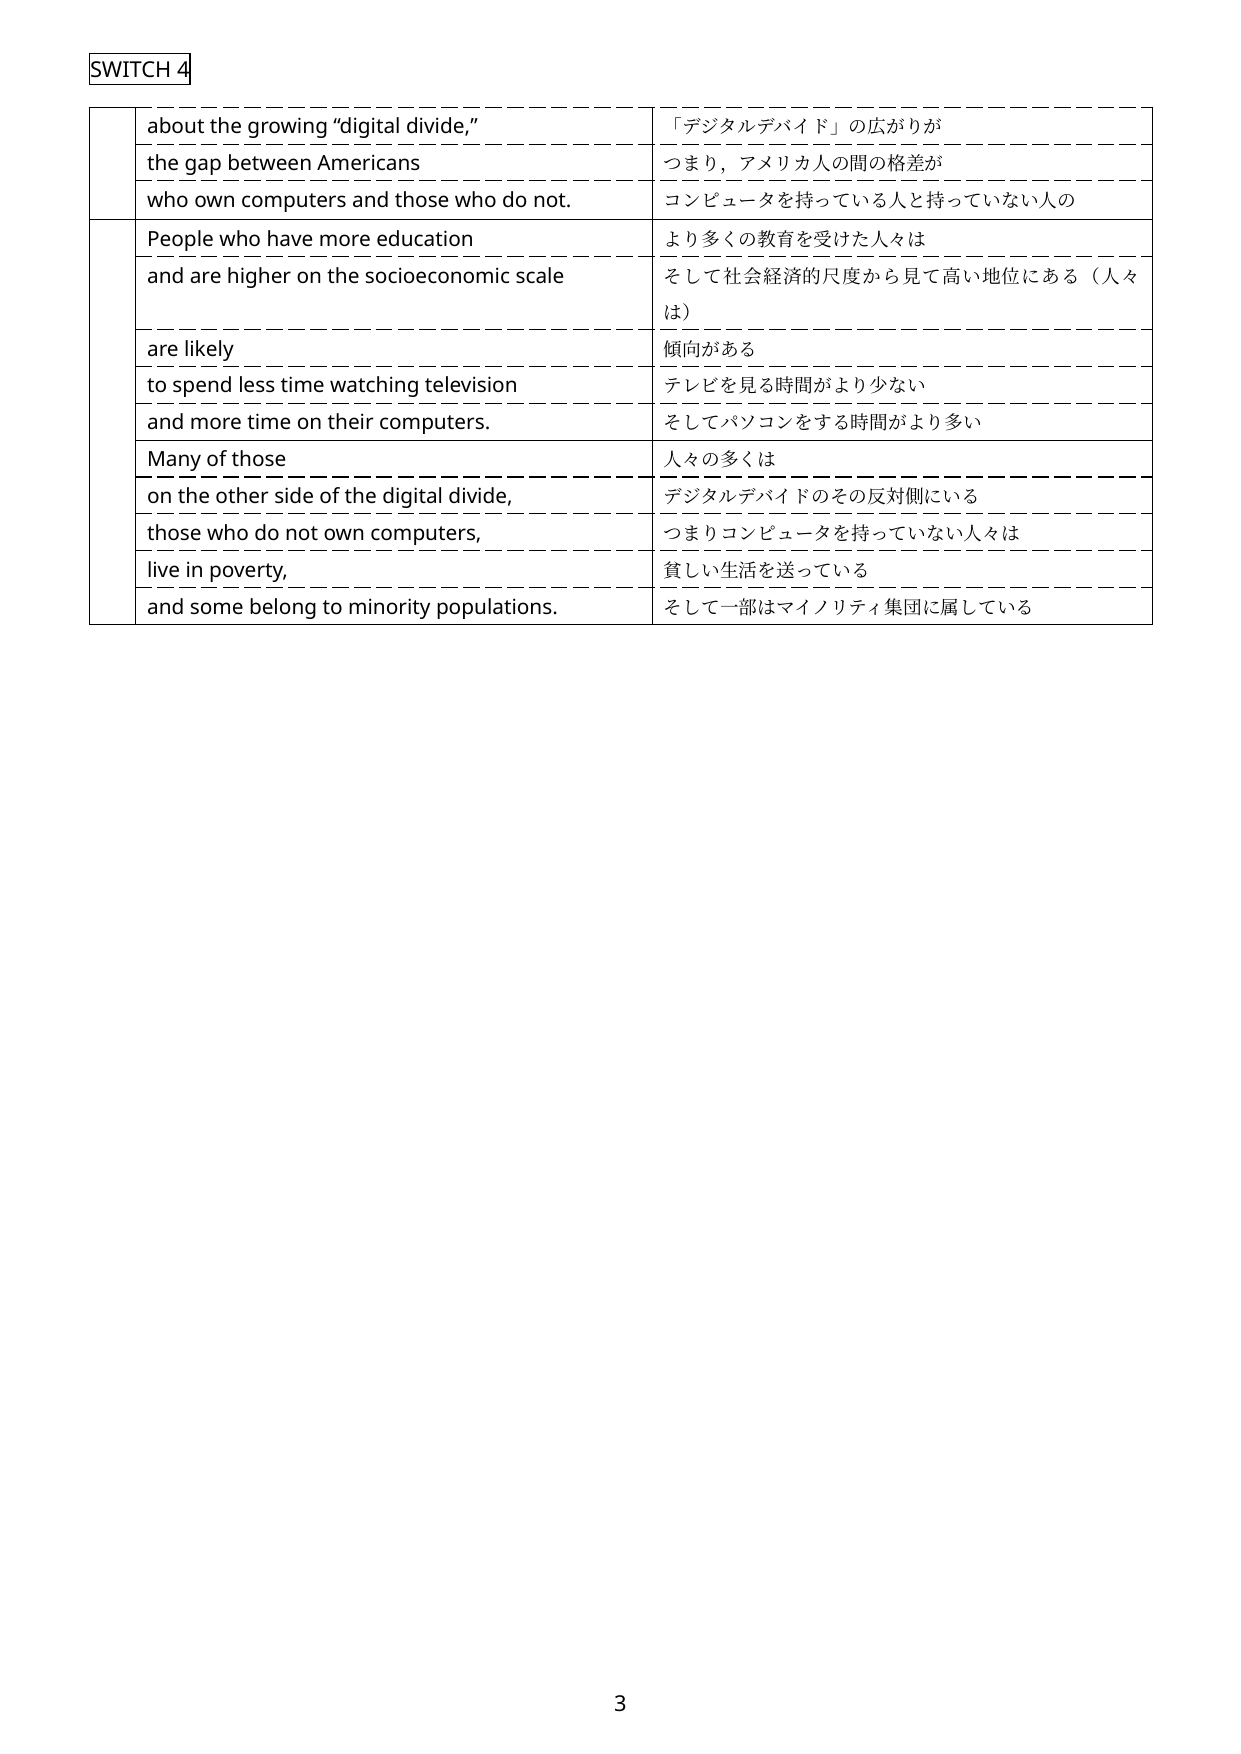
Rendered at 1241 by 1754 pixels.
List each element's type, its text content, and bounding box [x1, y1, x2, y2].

table_cell and some belong to minority populations. [136, 587, 652, 624]
table_cell デジタルデバイドのその反対側にいる [653, 476, 1152, 513]
table_cell 貧しい生活を送っている [653, 550, 1152, 587]
table_cell より多くの教育を受けた人々は [653, 220, 1152, 256]
table_cell 傾向がある [653, 329, 1152, 366]
table_cell live in poverty, [136, 550, 652, 587]
table_cell つまりコンピュータを持っていない人々は [653, 513, 1152, 550]
table_cell そして一部はマイノリティ集団に属している [653, 587, 1152, 624]
table_cell are likely [136, 329, 652, 366]
table_cell テレビを見る時間がより少ない [653, 366, 1152, 403]
table_cell つまり，アメリカ人の間の格差が [653, 144, 1152, 180]
table_cell [90, 220, 135, 624]
table_cell コンピュータを持っている人と持っていない人の [653, 180, 1152, 219]
table_cell those who do not own computers, [136, 513, 652, 550]
table_cell and more time on their computers. [136, 403, 652, 439]
table_cell そして社会経済的尺度から見て高い地位にある（人々は） [653, 256, 1152, 329]
table_cell about the growing “digital divide,” [136, 107, 652, 143]
table_cell Many of those [136, 441, 652, 476]
table_cell 「デジタルデバイド」の広がりが [653, 107, 1152, 143]
table_cell and are higher on the socioeconomic scale [136, 256, 652, 329]
table_cell そしてパソコンをする時間がより多い [653, 403, 1152, 439]
table_cell People who have more education [136, 220, 652, 256]
table_cell who own computers and those who do not. [136, 180, 652, 219]
table_cell on the other side of the digital divide, [136, 476, 652, 513]
table_cell the gap between Americans [136, 144, 652, 180]
table_cell to spend less time watching television [136, 366, 652, 403]
table_cell 人々の多くは [653, 441, 1152, 476]
